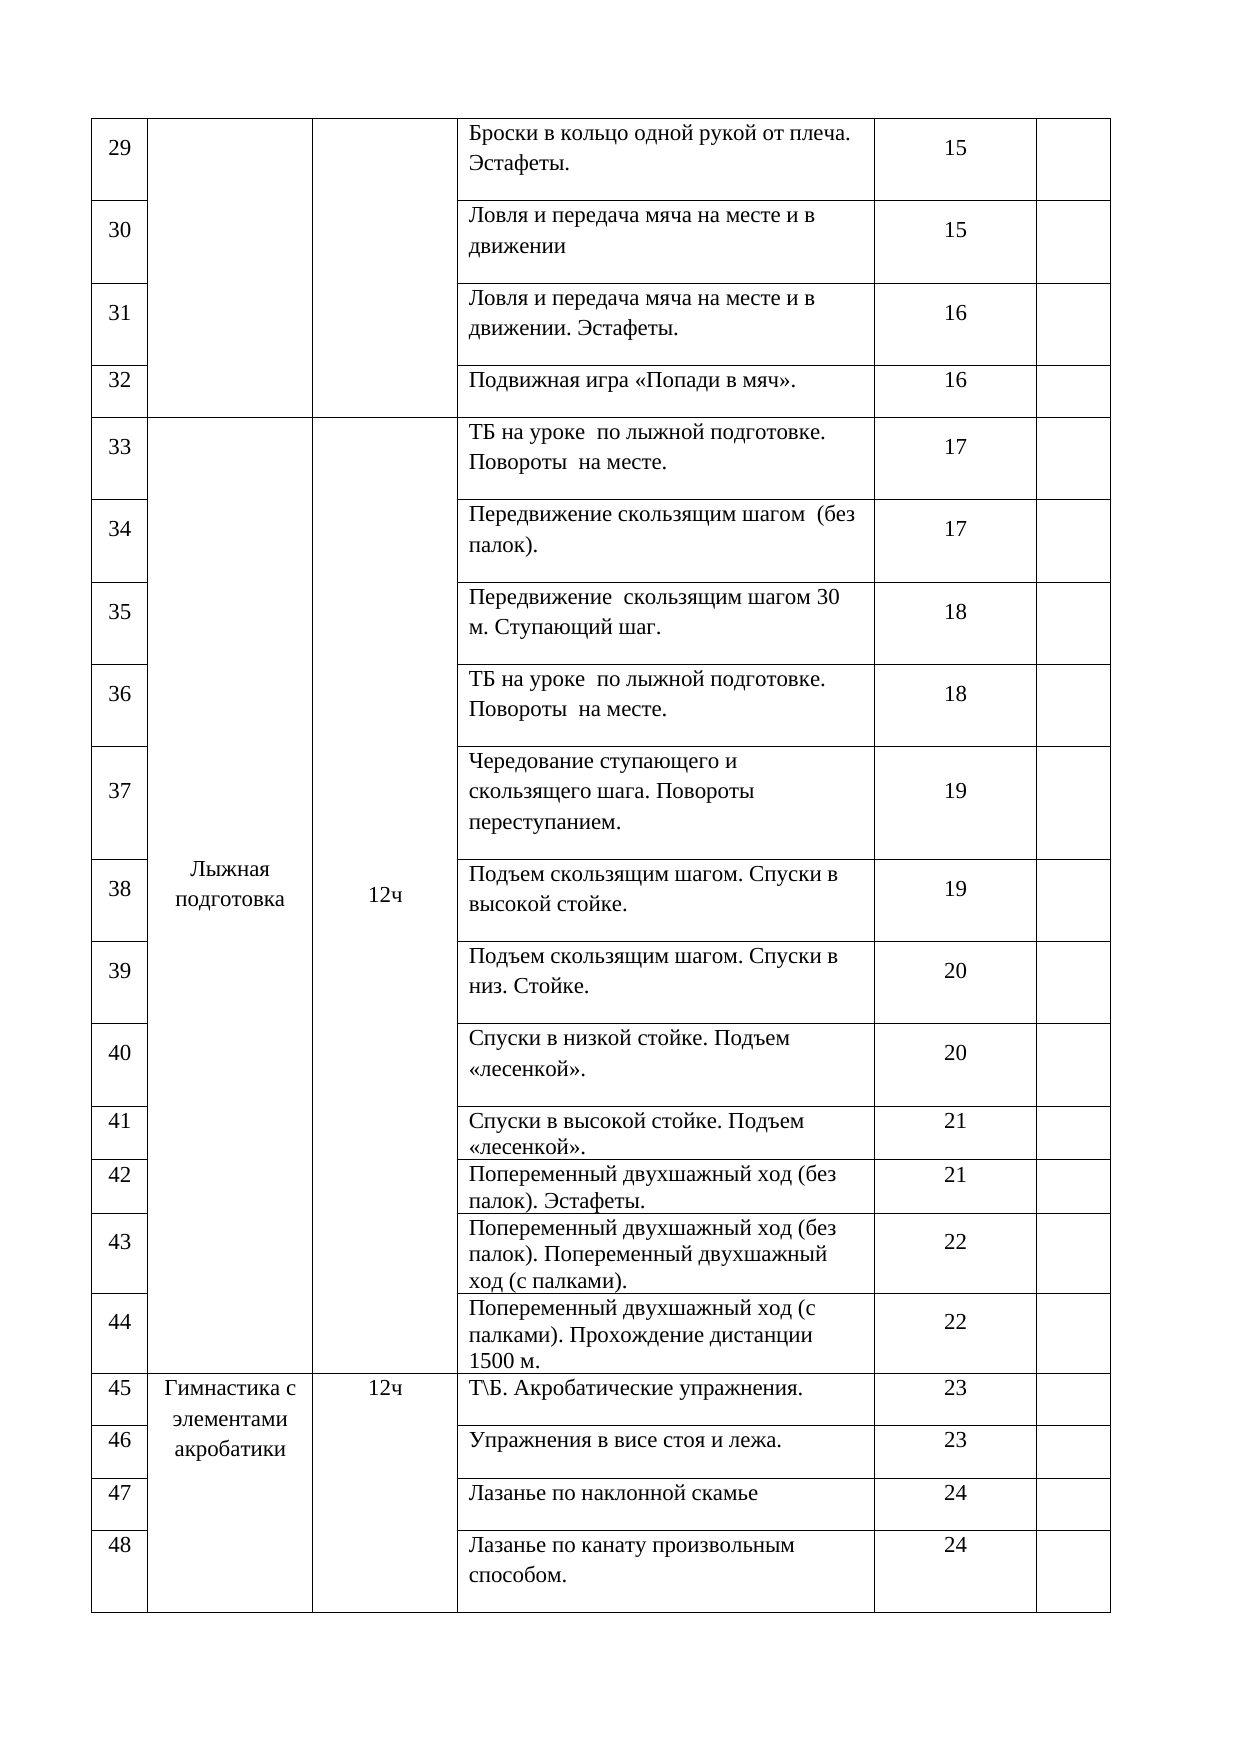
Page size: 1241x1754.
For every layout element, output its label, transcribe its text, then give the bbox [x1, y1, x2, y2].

table_cell 29 [92, 119, 147, 200]
table_cell [1037, 665, 1110, 746]
table_cell 40 [92, 1024, 147, 1106]
table_cell 44 [92, 1294, 147, 1373]
table_cell 15 [875, 119, 1036, 200]
table_cell 42 [92, 1160, 147, 1213]
table_cell Подвижная игра «Попади в мяч». [458, 366, 874, 417]
table_cell Лазанье по наклонной скамье [458, 1479, 874, 1529]
table_cell 12ч [313, 1374, 457, 1612]
table_cell 20 [875, 1024, 1036, 1106]
table_cell 18 [875, 665, 1036, 746]
table_cell Ловля и передача мяча на месте и в движении [458, 201, 874, 283]
table_cell Т\Б. Акробатические упражнения. [458, 1374, 874, 1425]
table_cell 30 [92, 201, 147, 283]
table_cell 16 [875, 366, 1036, 417]
table_cell [1037, 583, 1110, 664]
table_cell Броски в кольцо одной рукой от плеча. Эстафеты. [458, 119, 874, 200]
table_cell [1037, 201, 1110, 283]
table_cell 34 [92, 500, 147, 582]
table_cell 43 [92, 1214, 147, 1293]
table_cell [1037, 284, 1110, 365]
table_cell 12ч [313, 418, 457, 1373]
table_cell 46 [92, 1426, 147, 1477]
table_cell 39 [92, 942, 147, 1023]
table_cell [1037, 747, 1110, 859]
table_cell Передвижение скользящим шагом (без палок). [458, 500, 874, 582]
table_cell [1037, 1426, 1110, 1477]
table_cell ТБ на уроке по лыжной подготовке. Повороты на месте. [458, 665, 874, 746]
table_cell 47 [92, 1479, 147, 1529]
table_cell Спуски в высокой стойке. Подъем «лесенкой». [458, 1107, 874, 1159]
table_cell Лыжная подготовка [148, 418, 312, 1373]
table_cell [1037, 1531, 1110, 1612]
table_cell 18 [875, 583, 1036, 664]
table_cell 32 [92, 366, 147, 417]
table_cell [1037, 1374, 1110, 1425]
table_cell Подъем скользящим шагом. Спуски в низ. Стойке. [458, 942, 874, 1023]
table_cell [1037, 418, 1110, 499]
table_cell [1037, 860, 1110, 941]
table_cell Чередование ступающего и скользящего шага. Повороты переступанием. [458, 747, 874, 859]
table_cell 16 [875, 284, 1036, 365]
table_cell 20 [875, 942, 1036, 1023]
table_cell [1037, 1024, 1110, 1106]
table_cell 24 [875, 1531, 1036, 1612]
table_cell [1037, 1294, 1110, 1373]
table_cell Ловля и передача мяча на месте и в движении. Эстафеты. [458, 284, 874, 365]
table_cell 22 [875, 1294, 1036, 1373]
table_cell 19 [875, 860, 1036, 941]
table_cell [458, 1531, 874, 1612]
table_cell [1037, 1214, 1110, 1293]
table_cell [1037, 366, 1110, 417]
table_cell 24 [875, 1479, 1036, 1529]
table_cell 21 [875, 1107, 1036, 1159]
table_cell ТБ на уроке по лыжной подготовке. Повороты на месте. [458, 418, 874, 499]
table_cell Упражнения в висе стоя и лежа. [458, 1426, 874, 1477]
table_cell 35 [92, 583, 147, 664]
table_cell Спуски в низкой стойке. Подъем «лесенкой». [458, 1024, 874, 1106]
table_cell 45 [92, 1374, 147, 1425]
table_cell 21 [875, 1160, 1036, 1213]
table_cell [1037, 500, 1110, 582]
table_cell 17 [875, 418, 1036, 499]
table_cell [1037, 1479, 1110, 1529]
table_cell Подъем скользящим шагом. Спуски в высокой стойке. [458, 860, 874, 941]
table_cell [1037, 119, 1110, 200]
table_cell Гимнастика с элементами акробатики [148, 1374, 312, 1612]
table_cell [1037, 1107, 1110, 1159]
table_cell Попеременный двухшажный ход (с палками). Прохождение дистанции 1500 м. [458, 1294, 874, 1373]
table_cell 23 [875, 1426, 1036, 1477]
table_cell 22 [875, 1214, 1036, 1293]
table_cell [1037, 1160, 1110, 1213]
table_cell Попеременный двухшажный ход (без палок). Попеременный двухшажный ход (с палками). [458, 1214, 874, 1293]
table_cell 15 [875, 201, 1036, 283]
table_cell 37 [92, 747, 147, 859]
table_cell 48 [92, 1531, 147, 1612]
table_cell 19 [875, 747, 1036, 859]
table_cell 36 [92, 665, 147, 746]
table_cell [1037, 942, 1110, 1023]
table_cell 41 [92, 1107, 147, 1159]
table_cell 33 [92, 418, 147, 499]
table_cell 17 [875, 500, 1036, 582]
table_cell Попеременный двухшажный ход (без палок). Эстафеты. [458, 1160, 874, 1213]
table_cell 38 [92, 860, 147, 941]
table_cell 23 [875, 1374, 1036, 1425]
table_cell Передвижение скользящим шагом 30 м. Ступающий шаг. [458, 583, 874, 664]
table_cell 31 [92, 284, 147, 365]
